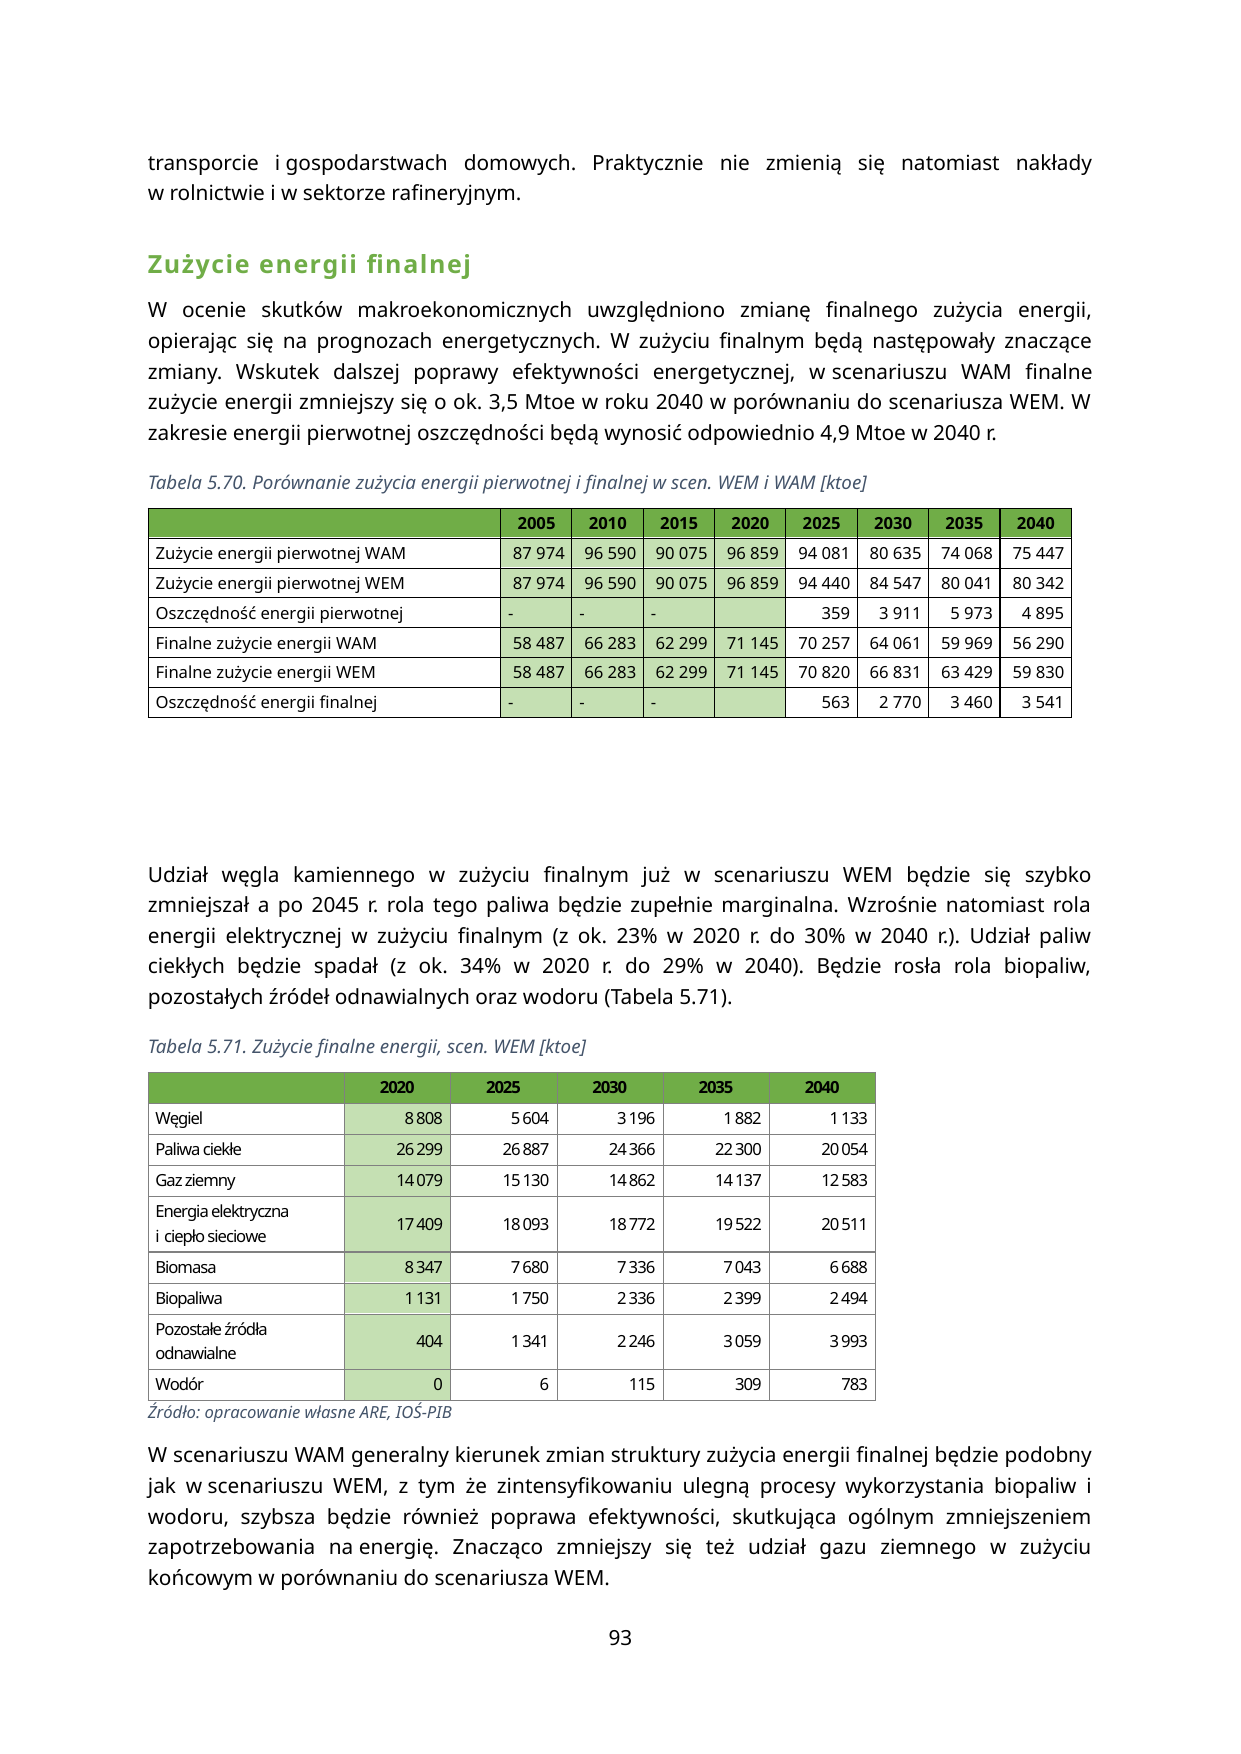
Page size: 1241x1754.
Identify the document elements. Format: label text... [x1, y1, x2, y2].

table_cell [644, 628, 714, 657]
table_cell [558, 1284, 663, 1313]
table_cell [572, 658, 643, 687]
text W scenariuszu WAM generalny kierunek zmian struktury zużycia energii finalnej będzie podobny jak w scenariuszu WEM, z tym że zintensyfikowaniu ulegną procesy wykorzystania biopaliw i wodoru, szybsza będzie również poprawa efektywności, skutkująca ogólnym zmniejszeniem zapotrzebowania na energię. Znacząco zmniejszy się też udział gazu ziemnego w zużyciu końcowym w porównaniu do scenariusza WEM. [148, 1441, 1093, 1591]
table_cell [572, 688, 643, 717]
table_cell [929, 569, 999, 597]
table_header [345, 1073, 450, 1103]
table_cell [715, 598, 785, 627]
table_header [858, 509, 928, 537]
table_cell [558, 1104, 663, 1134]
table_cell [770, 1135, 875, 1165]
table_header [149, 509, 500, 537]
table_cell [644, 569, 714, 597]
subtitle Zużycie energii finalnej [148, 246, 1093, 280]
text W ocenie skutków makroekonomicznych uwzględniono zmianę finalnego zużycia energii, opierając się na prognozach energetycznych. W zużyciu finalnym będą następowały znaczące zmiany. Wskutek dalszej poprawy efektywności energetycznej, w scenariuszu WAM finalne zużycie energii zmniejszy się o ok. 3,5 Mtoe w roku 2040 w porównaniu do scenariusza WEM. W zakresie energii pierwotnej oszczędności będą wynosić odpowiednio 4,9 Mtoe w 2040 r. [148, 296, 1093, 447]
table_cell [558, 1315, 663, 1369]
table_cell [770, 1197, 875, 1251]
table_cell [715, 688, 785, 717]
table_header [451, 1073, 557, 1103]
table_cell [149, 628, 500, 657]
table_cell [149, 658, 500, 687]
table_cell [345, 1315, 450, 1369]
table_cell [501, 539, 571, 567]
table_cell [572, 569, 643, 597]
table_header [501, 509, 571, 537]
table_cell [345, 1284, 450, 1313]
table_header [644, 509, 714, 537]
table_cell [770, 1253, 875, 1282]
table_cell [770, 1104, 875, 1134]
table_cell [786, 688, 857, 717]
text Źródło: opracowanie własne ARE, IOŚ-PIB [148, 1401, 1093, 1424]
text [148, 148, 1093, 207]
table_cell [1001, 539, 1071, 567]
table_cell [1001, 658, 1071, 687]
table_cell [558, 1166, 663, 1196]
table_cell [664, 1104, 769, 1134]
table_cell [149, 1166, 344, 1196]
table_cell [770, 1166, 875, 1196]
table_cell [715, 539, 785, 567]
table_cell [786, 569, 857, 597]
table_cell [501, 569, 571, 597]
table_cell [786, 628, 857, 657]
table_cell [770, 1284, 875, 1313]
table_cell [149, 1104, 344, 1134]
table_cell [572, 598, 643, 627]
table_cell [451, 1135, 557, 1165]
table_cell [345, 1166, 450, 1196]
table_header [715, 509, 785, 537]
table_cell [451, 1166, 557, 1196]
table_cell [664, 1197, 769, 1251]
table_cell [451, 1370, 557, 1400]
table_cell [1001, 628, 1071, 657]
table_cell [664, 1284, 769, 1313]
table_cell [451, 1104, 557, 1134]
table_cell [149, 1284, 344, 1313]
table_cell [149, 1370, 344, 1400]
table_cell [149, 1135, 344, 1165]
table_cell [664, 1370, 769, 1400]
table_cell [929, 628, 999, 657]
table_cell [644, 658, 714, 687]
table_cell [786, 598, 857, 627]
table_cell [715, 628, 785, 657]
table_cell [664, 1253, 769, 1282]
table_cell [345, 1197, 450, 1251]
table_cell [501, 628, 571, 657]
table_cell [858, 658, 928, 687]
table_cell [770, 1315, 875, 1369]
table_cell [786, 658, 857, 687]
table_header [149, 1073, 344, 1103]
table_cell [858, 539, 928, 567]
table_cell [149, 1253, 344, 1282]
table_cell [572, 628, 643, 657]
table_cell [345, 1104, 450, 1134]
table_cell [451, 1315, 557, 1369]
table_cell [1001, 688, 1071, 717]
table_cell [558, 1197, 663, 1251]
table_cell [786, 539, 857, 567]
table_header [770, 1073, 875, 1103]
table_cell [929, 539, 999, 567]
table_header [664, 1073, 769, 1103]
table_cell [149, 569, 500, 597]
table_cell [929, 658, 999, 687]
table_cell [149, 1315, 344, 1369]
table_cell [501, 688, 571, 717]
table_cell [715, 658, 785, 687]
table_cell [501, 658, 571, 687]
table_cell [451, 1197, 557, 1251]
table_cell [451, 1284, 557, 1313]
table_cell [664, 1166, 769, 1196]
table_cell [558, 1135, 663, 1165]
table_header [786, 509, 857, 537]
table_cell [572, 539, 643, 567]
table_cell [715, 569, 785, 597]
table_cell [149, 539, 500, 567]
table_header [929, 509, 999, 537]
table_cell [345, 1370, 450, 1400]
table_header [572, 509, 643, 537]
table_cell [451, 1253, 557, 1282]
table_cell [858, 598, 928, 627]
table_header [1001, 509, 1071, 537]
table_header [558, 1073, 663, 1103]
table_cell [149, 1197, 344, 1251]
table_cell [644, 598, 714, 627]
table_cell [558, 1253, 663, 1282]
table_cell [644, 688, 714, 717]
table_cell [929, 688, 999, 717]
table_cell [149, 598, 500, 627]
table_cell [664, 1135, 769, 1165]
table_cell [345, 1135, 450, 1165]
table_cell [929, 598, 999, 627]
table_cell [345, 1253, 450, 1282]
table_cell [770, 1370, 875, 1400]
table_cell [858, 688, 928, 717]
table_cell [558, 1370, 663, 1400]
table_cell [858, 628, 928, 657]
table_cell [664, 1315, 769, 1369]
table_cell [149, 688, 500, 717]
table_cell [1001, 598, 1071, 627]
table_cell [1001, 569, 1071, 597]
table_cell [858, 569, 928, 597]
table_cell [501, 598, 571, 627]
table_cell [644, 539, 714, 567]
